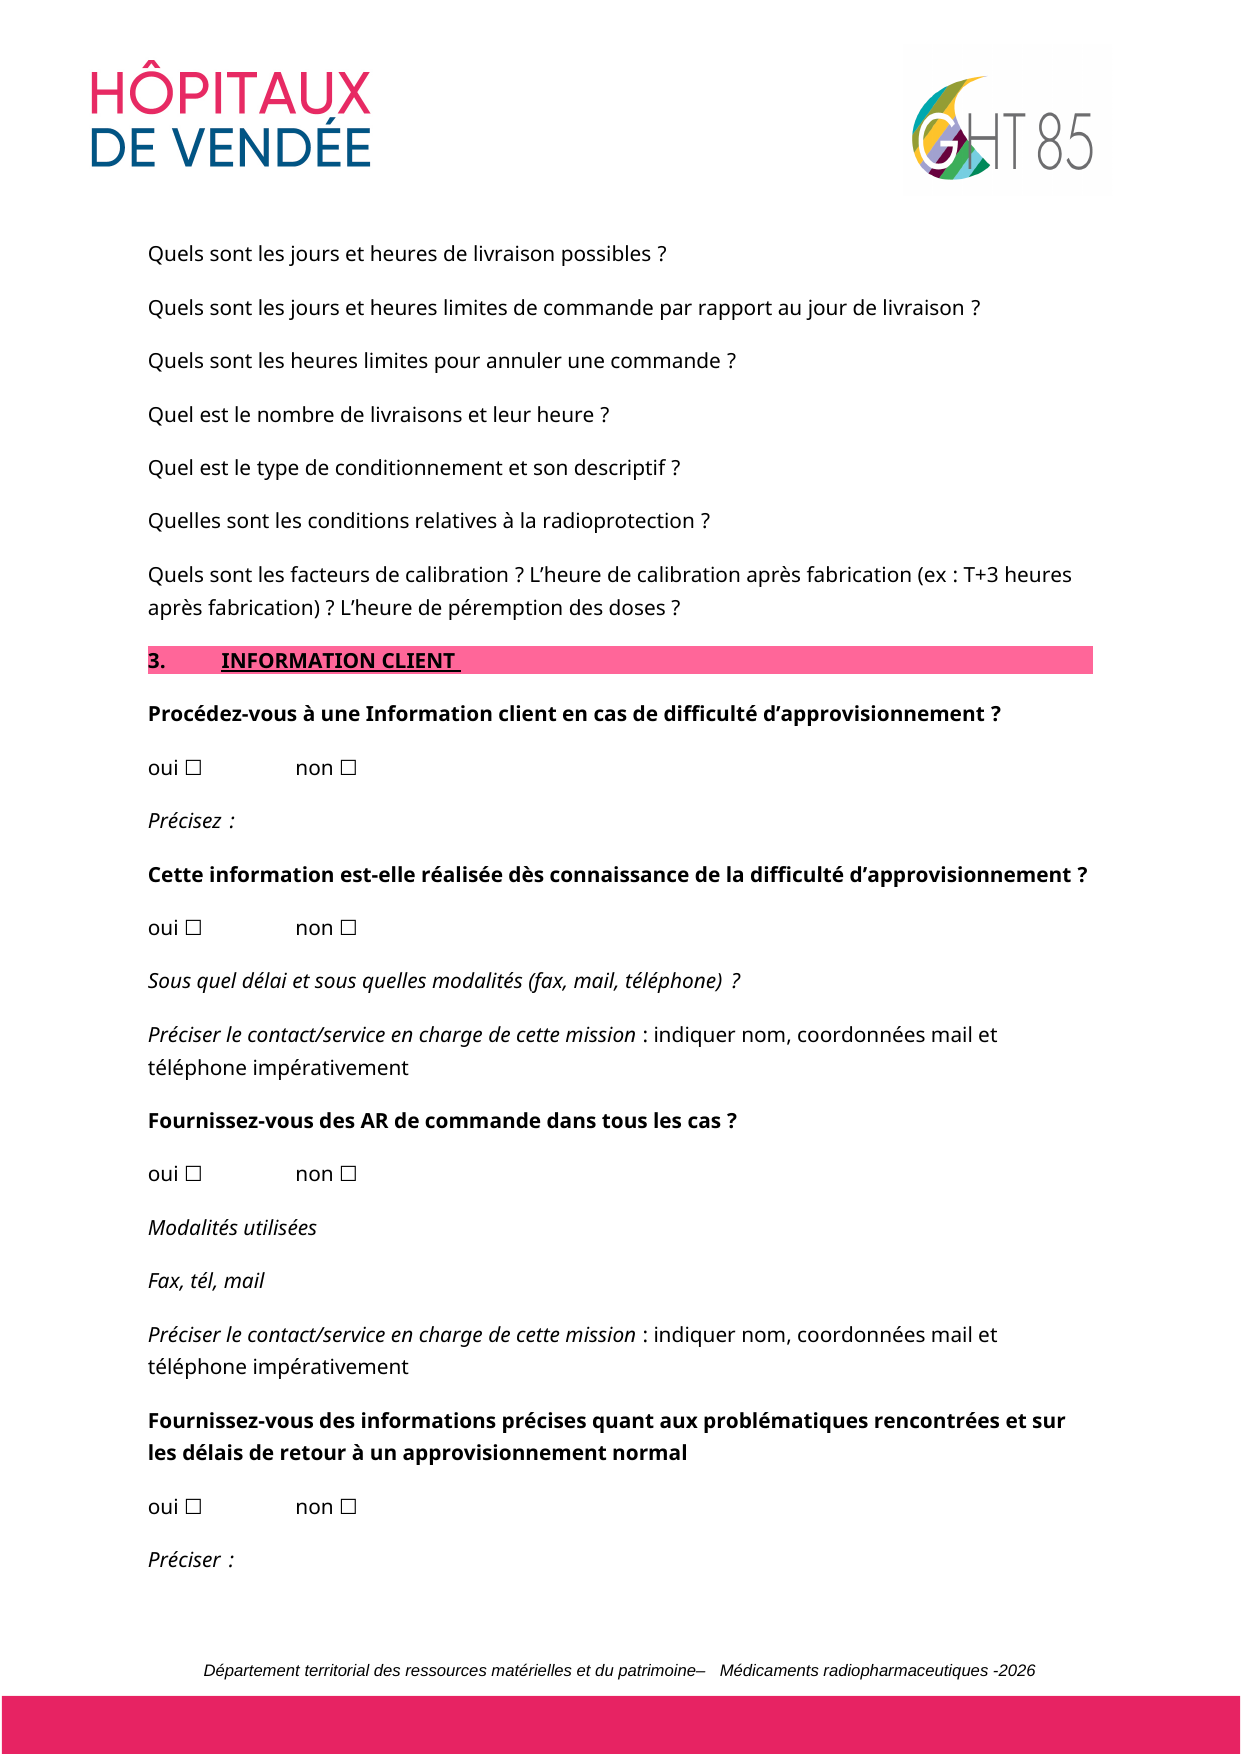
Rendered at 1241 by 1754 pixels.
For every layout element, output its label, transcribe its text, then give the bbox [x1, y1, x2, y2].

text Cette information est-elle réalisée dès connaissance de la difficulté d’approvisionnement ? [148, 860, 1093, 888]
text Quels sont les facteurs de calibration ? L’heure de calibration après fabrication (ex : T+3 heures après fabrication) ? L’heure de péremption des doses ? [148, 560, 1093, 621]
text Modalités utilisées [148, 1213, 1093, 1241]
text oui non [148, 913, 1093, 942]
text Sous quel délai et sous quelles modalités (fax, mail, téléphone) ? [148, 967, 1093, 995]
text Fax, tél, mail [148, 1266, 1093, 1295]
text Quel est le nombre de livraisons et leur heure ? [148, 400, 1093, 428]
list INFORMATION CLIENT [148, 646, 1093, 674]
text Quel est le type de conditionnement et son descriptif ? [148, 453, 1093, 482]
text Quels sont les jours et heures de livraison possibles ? [148, 239, 1093, 268]
text Préciser le contact/service en charge de cette mission : indiquer nom, coordonnées mail et téléphone impérativement [148, 1320, 1093, 1381]
text Précisez : [148, 806, 1093, 835]
picture [1, 1, 1241, 1754]
text oui non [148, 1492, 1093, 1520]
text Procédez-vous à une Information client en cas de difficulté d’approvisionnement ? [148, 699, 1093, 728]
text Quelles sont les conditions relatives à la radioprotection ? [148, 507, 1093, 535]
text Quels sont les jours et heures limites de commande par rapport au jour de livraison ? [148, 293, 1093, 321]
text Préciser le contact/service en charge de cette mission : indiquer nom, coordonnées mail et téléphone impérativement [148, 1020, 1093, 1081]
text Préciser : [148, 1545, 1093, 1574]
text Fournissez-vous des informations précises quant aux problématiques rencontrées et sur les délais de retour à un approvisionnement normal [148, 1406, 1093, 1467]
text oui non [148, 1159, 1093, 1188]
text Quels sont les heures limites pour annuler une commande ? [148, 346, 1093, 375]
text Fournissez-vous des AR de commande dans tous les cas ? [148, 1106, 1093, 1134]
text oui non [148, 753, 1093, 781]
